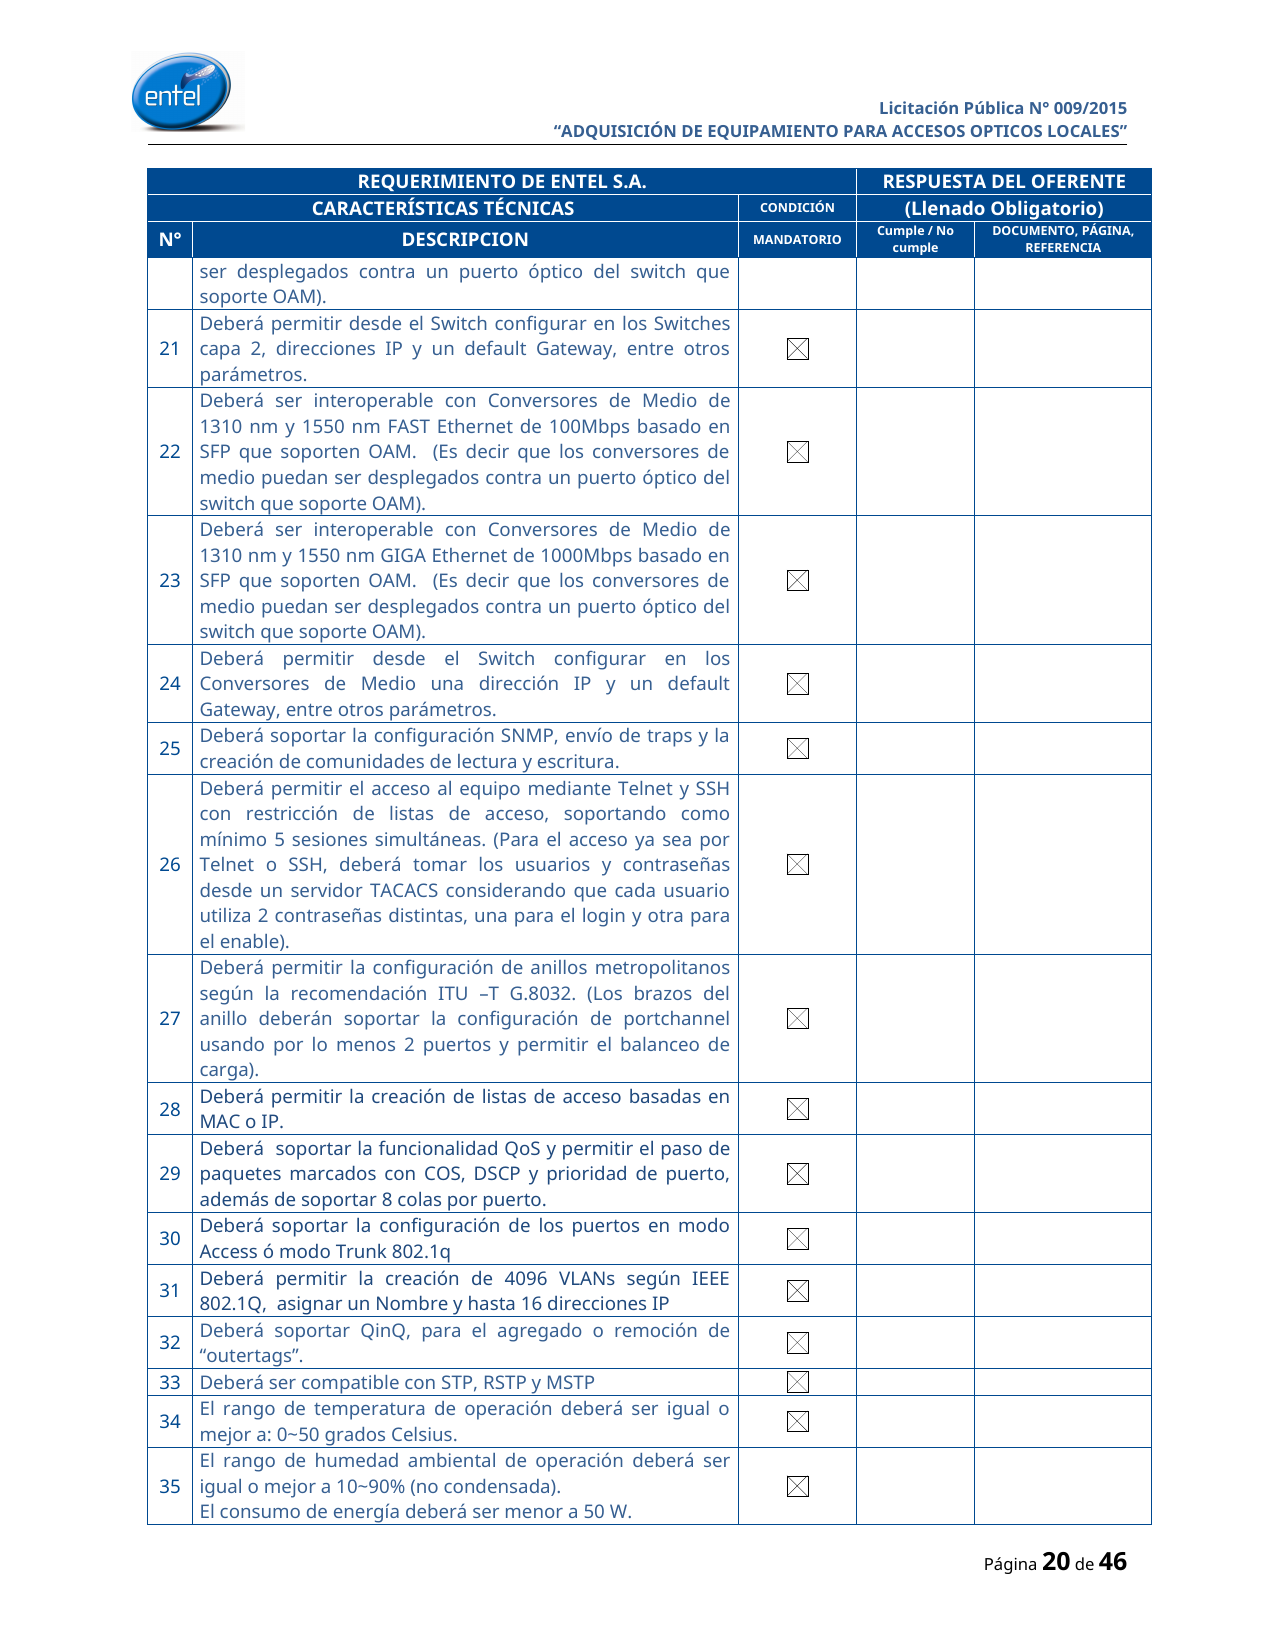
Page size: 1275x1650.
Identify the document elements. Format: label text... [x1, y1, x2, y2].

table_cell [739, 1213, 856, 1264]
table_cell [857, 1135, 974, 1212]
table_cell [739, 1265, 856, 1316]
table_cell [975, 723, 1151, 774]
table_cell Deberá permitir la creación de listas de acceso basadas en MAC o IP. [193, 1083, 738, 1134]
table_cell [857, 645, 974, 722]
table_cell [975, 1396, 1151, 1447]
table_cell [739, 516, 856, 644]
table_cell [739, 388, 856, 515]
table_cell Deberá permitir el acceso al equipo mediante Telnet y SSH con restricción de listas de acceso, soportando como mínimo 5 sesiones simultáneas. (Para el acceso ya sea por Telnet o SSH, deberá tomar los usuarios y contraseñas desde un servidor TACACS considerando que cada usuario utiliza 2 contraseñas distintas, una para el login y otra para el enable). [193, 775, 738, 953]
table_cell (Llenado Obligatorio) [857, 195, 1151, 221]
table_cell El rango de temperatura de operación deberá ser igual o mejor a: 0~50 grados Celsius. [193, 1396, 738, 1447]
table_cell Deberá permitir la creación de 4096 VLANs según IEEE 802.1Q, asignar un Nombre y hasta 16 direcciones IP [193, 1265, 738, 1316]
table_cell [739, 1135, 856, 1212]
table_cell Deberá ser interoperable con Conversores de Medio de 1310 nm y 1550 nm GIGA Ethernet de 1000Mbps basado en SFP que soporten OAM. (Es decir que los conversores de medio puedan ser desplegados contra un puerto óptico del switch que soporte OAM). [193, 516, 738, 644]
table_cell 21 [148, 310, 192, 387]
table_cell 34 [148, 1396, 192, 1447]
table_cell [975, 1265, 1151, 1316]
table_cell [975, 516, 1151, 644]
table_cell [975, 1083, 1151, 1134]
table_cell [857, 1396, 974, 1447]
table_header RESPUESTA DEL OFERENTE [857, 169, 1151, 194]
table_cell 28 [148, 1083, 192, 1134]
table_cell 23 [148, 516, 192, 644]
table_cell Deberá soportar la funcionalidad QoS y permitir el paso de paquetes marcados con COS, DSCP y prioridad de puerto, además de soportar 8 colas por puerto. [193, 1135, 738, 1212]
table_cell Deberá soportar la configuración SNMP, envío de traps y la creación de comunidades de lectura y escritura. [193, 723, 738, 774]
table_cell Deberá ser interoperable con Conversores de Medio de 1310 nm y 1550 nm FAST Ethernet de 100Mbps basado en SFP que soporten OAM. (Es decir que los conversores de medio puedan ser desplegados contra un puerto óptico del switch que soporte OAM). [193, 388, 738, 515]
table_cell [975, 310, 1151, 387]
table_cell [857, 258, 974, 309]
table_cell [975, 388, 1151, 515]
table_cell DOCUMENTO, PÁGINA, REFERENCIA [975, 222, 1151, 257]
table_cell Deberá soportar la configuración de los puertos en modo Access ó modo Trunk 802.1q [193, 1213, 738, 1264]
table_header REQUERIMIENTO DE ENTEL S.A. [148, 169, 856, 194]
table_cell 33 [148, 1369, 192, 1394]
table_cell CONDICIÓN [739, 195, 856, 221]
table_cell [739, 1317, 856, 1368]
picture [131, 51, 246, 132]
table_cell [857, 516, 974, 644]
table_cell [857, 775, 974, 953]
table_cell [739, 1083, 856, 1134]
table_cell 30 [148, 1213, 192, 1264]
table_cell [857, 388, 974, 515]
table_cell [739, 1448, 856, 1524]
table_cell [857, 1448, 974, 1524]
table_cell Deberá soportar QinQ, para el agregado o remoción de “outertags”. [193, 1317, 738, 1368]
table_cell [975, 1369, 1151, 1394]
table_cell [739, 723, 856, 774]
table_cell Cumple / No cumple [857, 222, 974, 257]
table_cell [739, 955, 856, 1082]
table_cell [857, 1369, 974, 1394]
table_cell [739, 775, 856, 953]
table_cell [975, 1213, 1151, 1264]
table_cell [739, 258, 856, 309]
table_cell [857, 723, 974, 774]
table_cell 35 [148, 1448, 192, 1524]
table_cell 26 [148, 775, 192, 953]
table_cell El rango de humedad ambiental de operación deberá ser igual o mejor a 10~90% (no condensada). El consumo de energía deberá ser menor a 50 W. [193, 1448, 738, 1524]
table_cell Deberá permitir desde el Switch configurar en los Switches capa 2, direcciones IP y un default Gateway, entre otros parámetros. [193, 310, 738, 387]
table_cell [975, 1135, 1151, 1212]
table_cell 24 [148, 645, 192, 722]
table_cell [739, 1396, 856, 1447]
table_cell Deberá permitir la configuración de anillos metropolitanos según la recomendación ITU –T G.8032. (Los brazos del anillo deberán soportar la configuración de portchannel usando por lo menos 2 puertos y permitir el balanceo de carga). [193, 955, 738, 1082]
table_cell [857, 310, 974, 387]
table_cell 20 [148, 258, 192, 309]
table_cell 22 [148, 388, 192, 515]
table_cell CARACTERÍSTICAS TÉCNICAS [148, 195, 738, 221]
table_cell N° [148, 222, 192, 257]
table_cell [975, 955, 1151, 1082]
table_cell DESCRIPCION [193, 222, 738, 257]
table_cell [857, 955, 974, 1082]
table_cell Deberá permitir desde el Switch configurar en los Conversores de Medio una dirección IP y un default Gateway, entre otros parámetros. [193, 645, 738, 722]
table_cell Deberá ser compatible con STP, RSTP y MSTP [193, 1369, 738, 1394]
table_cell [857, 1317, 974, 1368]
table_cell [739, 1369, 856, 1394]
table_cell [739, 310, 856, 387]
table_cell 32 [148, 1317, 192, 1368]
table_cell [739, 645, 856, 722]
table_cell [857, 1213, 974, 1264]
table_cell 29 [148, 1135, 192, 1212]
table_cell [975, 645, 1151, 722]
table_cell [975, 1317, 1151, 1368]
table_cell [975, 775, 1151, 953]
table_cell [857, 1083, 974, 1134]
table_cell [975, 1448, 1151, 1524]
table_cell [975, 258, 1151, 309]
table_cell 27 [148, 955, 192, 1082]
table_cell MANDATORIO [739, 222, 856, 257]
table_cell 25 [148, 723, 192, 774]
table_cell 31 [148, 1265, 192, 1316]
table_cell [857, 1265, 974, 1316]
